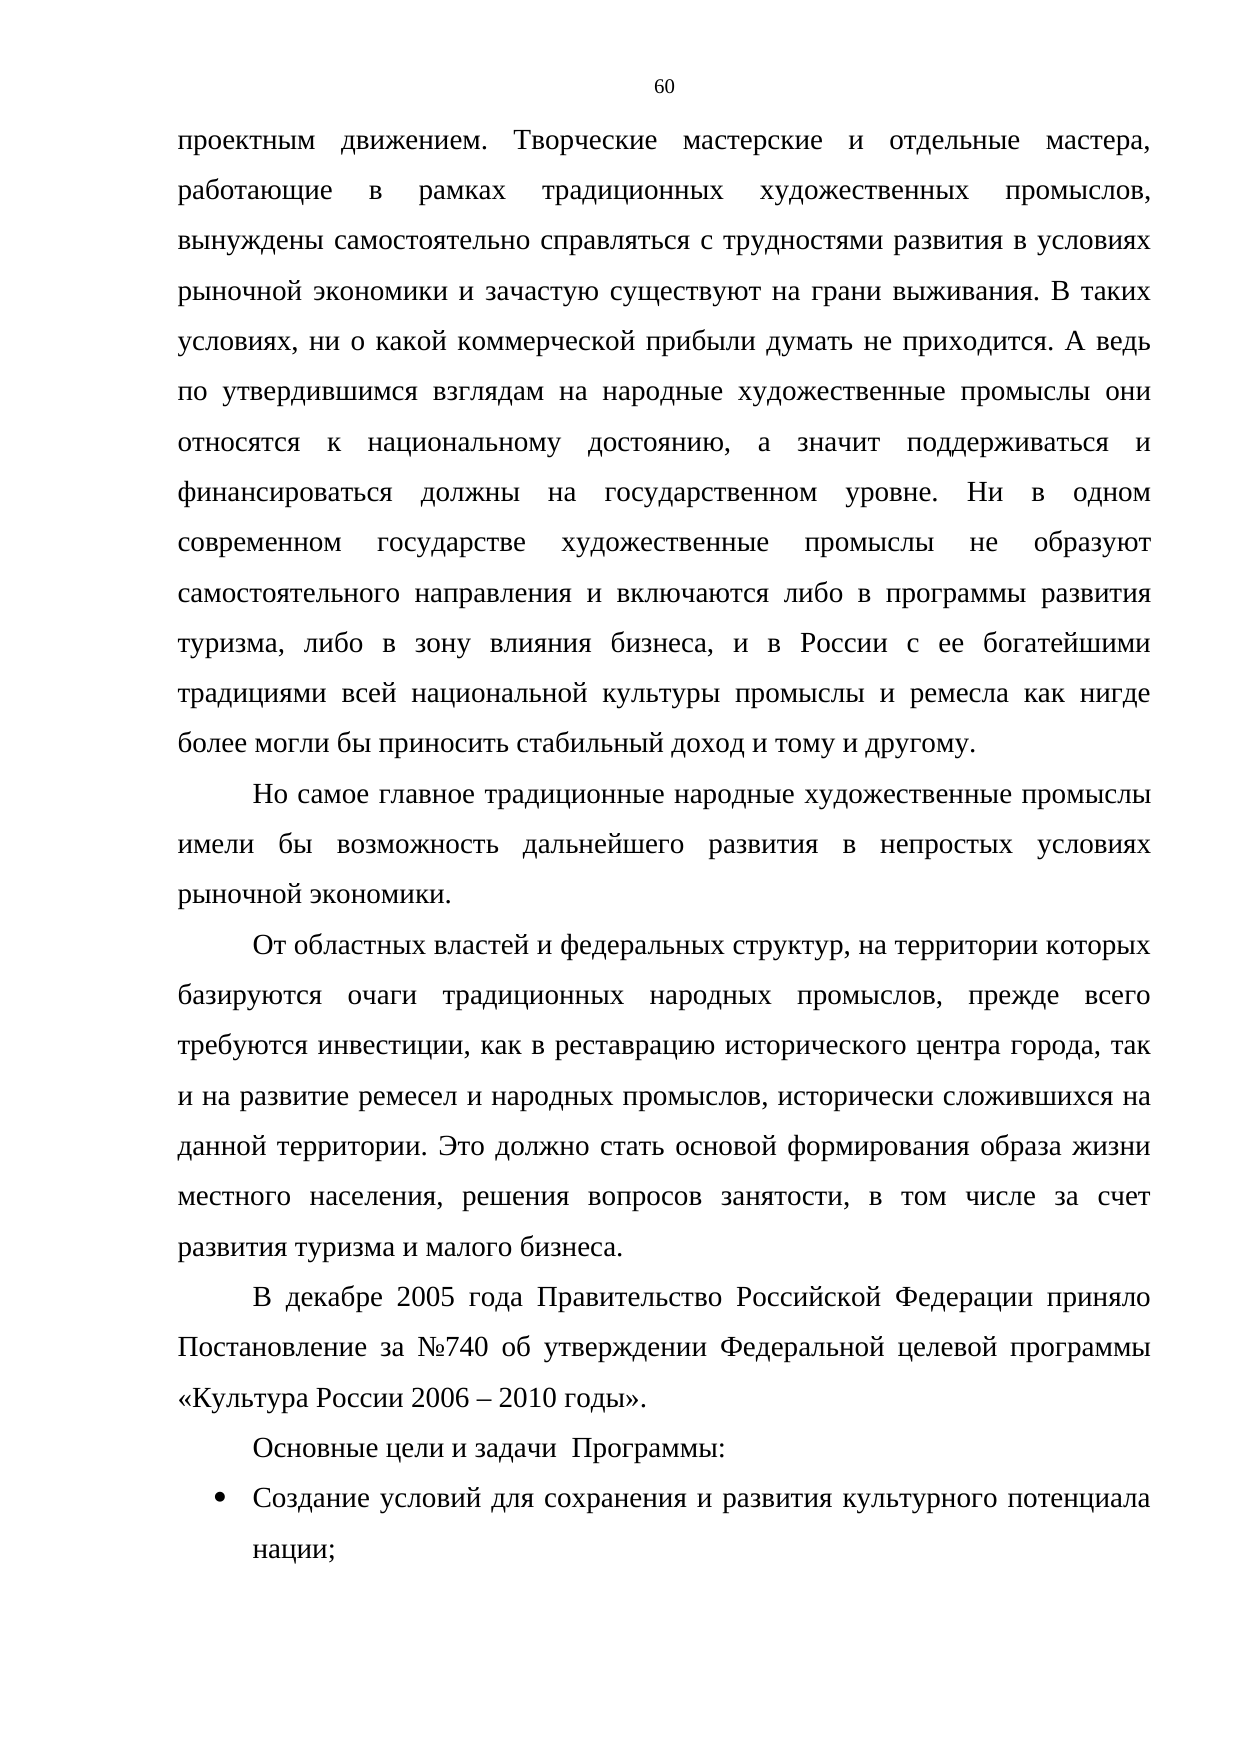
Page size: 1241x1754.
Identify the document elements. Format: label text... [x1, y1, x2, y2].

text Основные цели и задачи Программы: [177, 1430, 1152, 1463]
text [177, 122, 1152, 759]
text В декабре 2005 года Правительство Российской Федерации приняло Постановление за №740 об утверждении Федеральной целевой программы «Культура России 2006 – 2010 годы». [177, 1279, 1152, 1413]
text Но самое главное традиционные народные художественные промыслы имели бы возможность дальнейшего развития в непростых условиях рыночной экономики. [177, 776, 1152, 910]
list Создание условий для сохранения и развития культурного потенциала нации; [215, 1480, 1152, 1564]
text От областных властей и федеральных структур, на территории которых базируются очаги традиционных народных промыслов, прежде всего требуются инвестиции, как в реставрацию исторического центра города, так и на развитие ремесел и народных промыслов, исторически сложившихся на данной территории. Это должно стать основой формирования образа жизни местного населения, решения вопросов занятости, в том числе за счет развития туризма и малого бизнеса. [177, 927, 1152, 1262]
